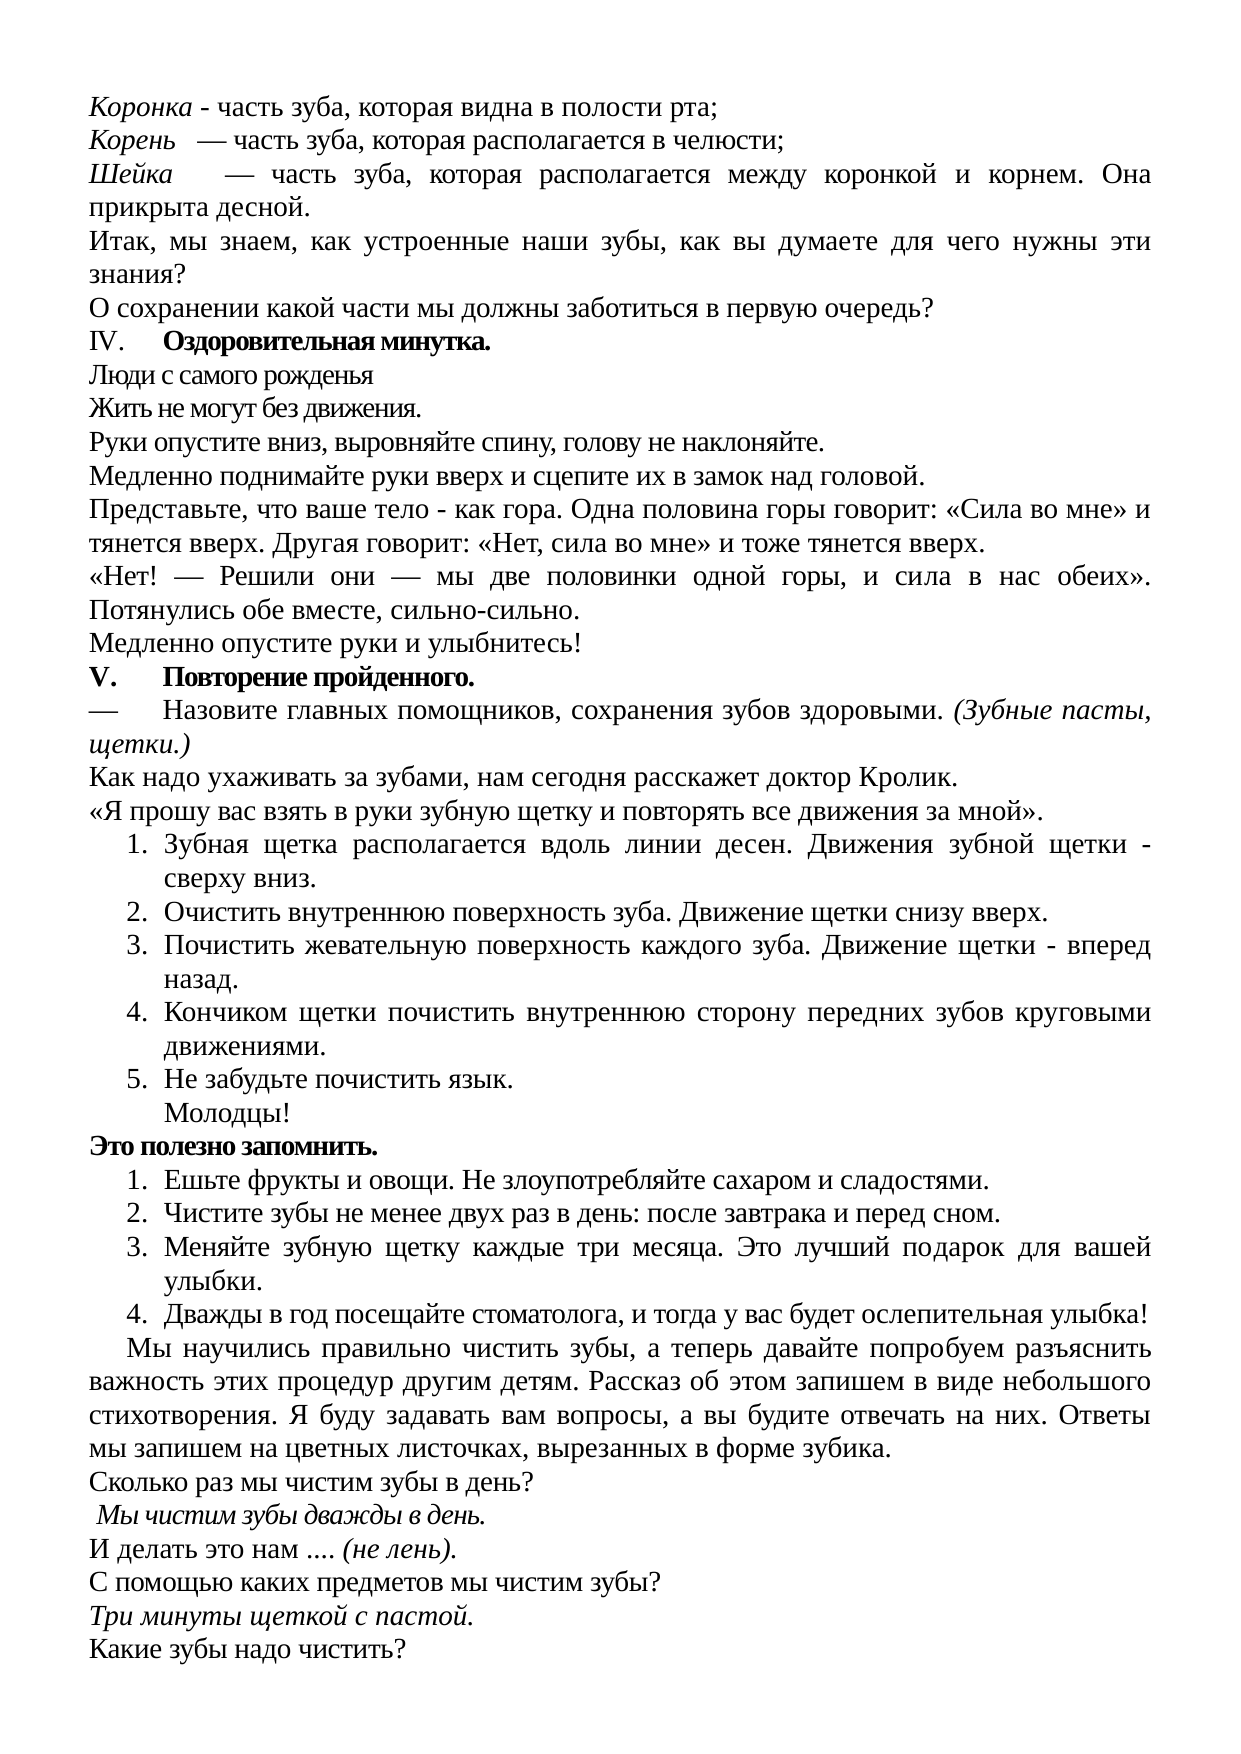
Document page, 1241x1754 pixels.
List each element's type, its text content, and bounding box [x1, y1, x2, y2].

list Чистите зубы не менее двух раз в день: после завтрака и перед сном. [126, 1196, 1152, 1229]
text Руки опустите вниз, выровняйте спину, голову не наклоняйте. [89, 424, 1152, 458]
text Шейка — часть зуба, которая располагается между коронкой и корнем. Она прикрыта десной. [89, 156, 1152, 223]
text Сколько раз мы чистим зубы в день? [89, 1464, 1152, 1497]
text О сохранении какой части мы должны заботиться в первую очередь? [89, 290, 1152, 323]
text Люди с самого рожденья [89, 357, 1152, 391]
text Корень — часть зуба, которая располагается в челюсти; [89, 122, 1152, 156]
text Медленно опустите руки и улыбнитесь! [89, 625, 1152, 659]
text С помощью каких предметов мы чистим зубы? [89, 1564, 1152, 1598]
text Медленно поднимайте руки вверх и сцепите их в замок над головой. [89, 458, 1152, 491]
text Представьте, что ваше тело - как гора. Одна половина горы говорит: «Сила во мне» и тянется вверх. Другая говорит: «Нет, сила во мне» и тоже тянется вверх. [89, 491, 1152, 558]
list Дважды в год посещайте стоматолога, и тогда у вас будет ослепительная улыбка! [126, 1296, 1152, 1330]
text Как надо ухаживать за зубами, нам сегодня расскажет доктор Кролик. [89, 759, 1152, 793]
text И делать это нам .... (не лень). [89, 1531, 1152, 1564]
text Коронка - часть зуба, которая видна в полости рта; [89, 89, 1152, 122]
text V. Повторение пройденного. [89, 659, 1152, 692]
list Ешьте фрукты и овощи. Не злоупотребляйте сахаром и сладостями. [126, 1162, 1152, 1196]
text Мы чистим зубы дважды в день. [89, 1497, 1152, 1531]
text IV. Оздоровительная минутка. [89, 323, 1152, 357]
text Жить не могут без движения. [89, 391, 1152, 424]
text Это полезно запомнить. [89, 1128, 1152, 1162]
text — Назовите главных помощников, сохранения зубов здоровыми. (Зубные пасты, щетки.) [89, 692, 1152, 759]
list Почистить жевательную поверхность каждого зуба. Движение щетки - вперед назад. [126, 927, 1152, 994]
list Меняйте зубную щетку каждые три месяца. Это лучший подарок для вашей улыбки. [126, 1229, 1152, 1296]
text «Нет! — Решили они — мы две половинки одной горы, и сила в нас обеих». Потянулись обе вместе, сильно-сильно. [89, 558, 1152, 625]
text Три минуты щеткой с пастой. [89, 1598, 1152, 1632]
text Мы научились правильно чистить зубы, а теперь давайте попробуем разъяснить важность этих процедур другим детям. Рассказ об этом запишем в виде небольшого стихотворения. Я буду задавать вам вопросы, а вы будите отвечать на них. Ответы мы запишем на цветных листочках, вырезанных в форме зубика. [89, 1330, 1152, 1464]
list Зубная щетка располагается вдоль линии десен. Движения зубной щетки - сверху вниз. [126, 827, 1152, 894]
text Какие зубы надо чистить? [89, 1632, 1152, 1665]
text Итак, мы знаем, как устроенные наши зубы, как вы думаете для чего нужны эти знания? [89, 223, 1152, 290]
list Очистить внутреннюю поверхность зуба. Движение щетки снизу вверх. [126, 894, 1152, 927]
list Кончиком щетки почистить внутреннюю сторону передних зубов круговыми движениями. [126, 994, 1152, 1061]
list Не забудьте почистить язык. Молодцы! [126, 1061, 1152, 1128]
text «Я прошу вас взять в руки зубную щетку и повторять все движения за мной». [89, 793, 1152, 827]
